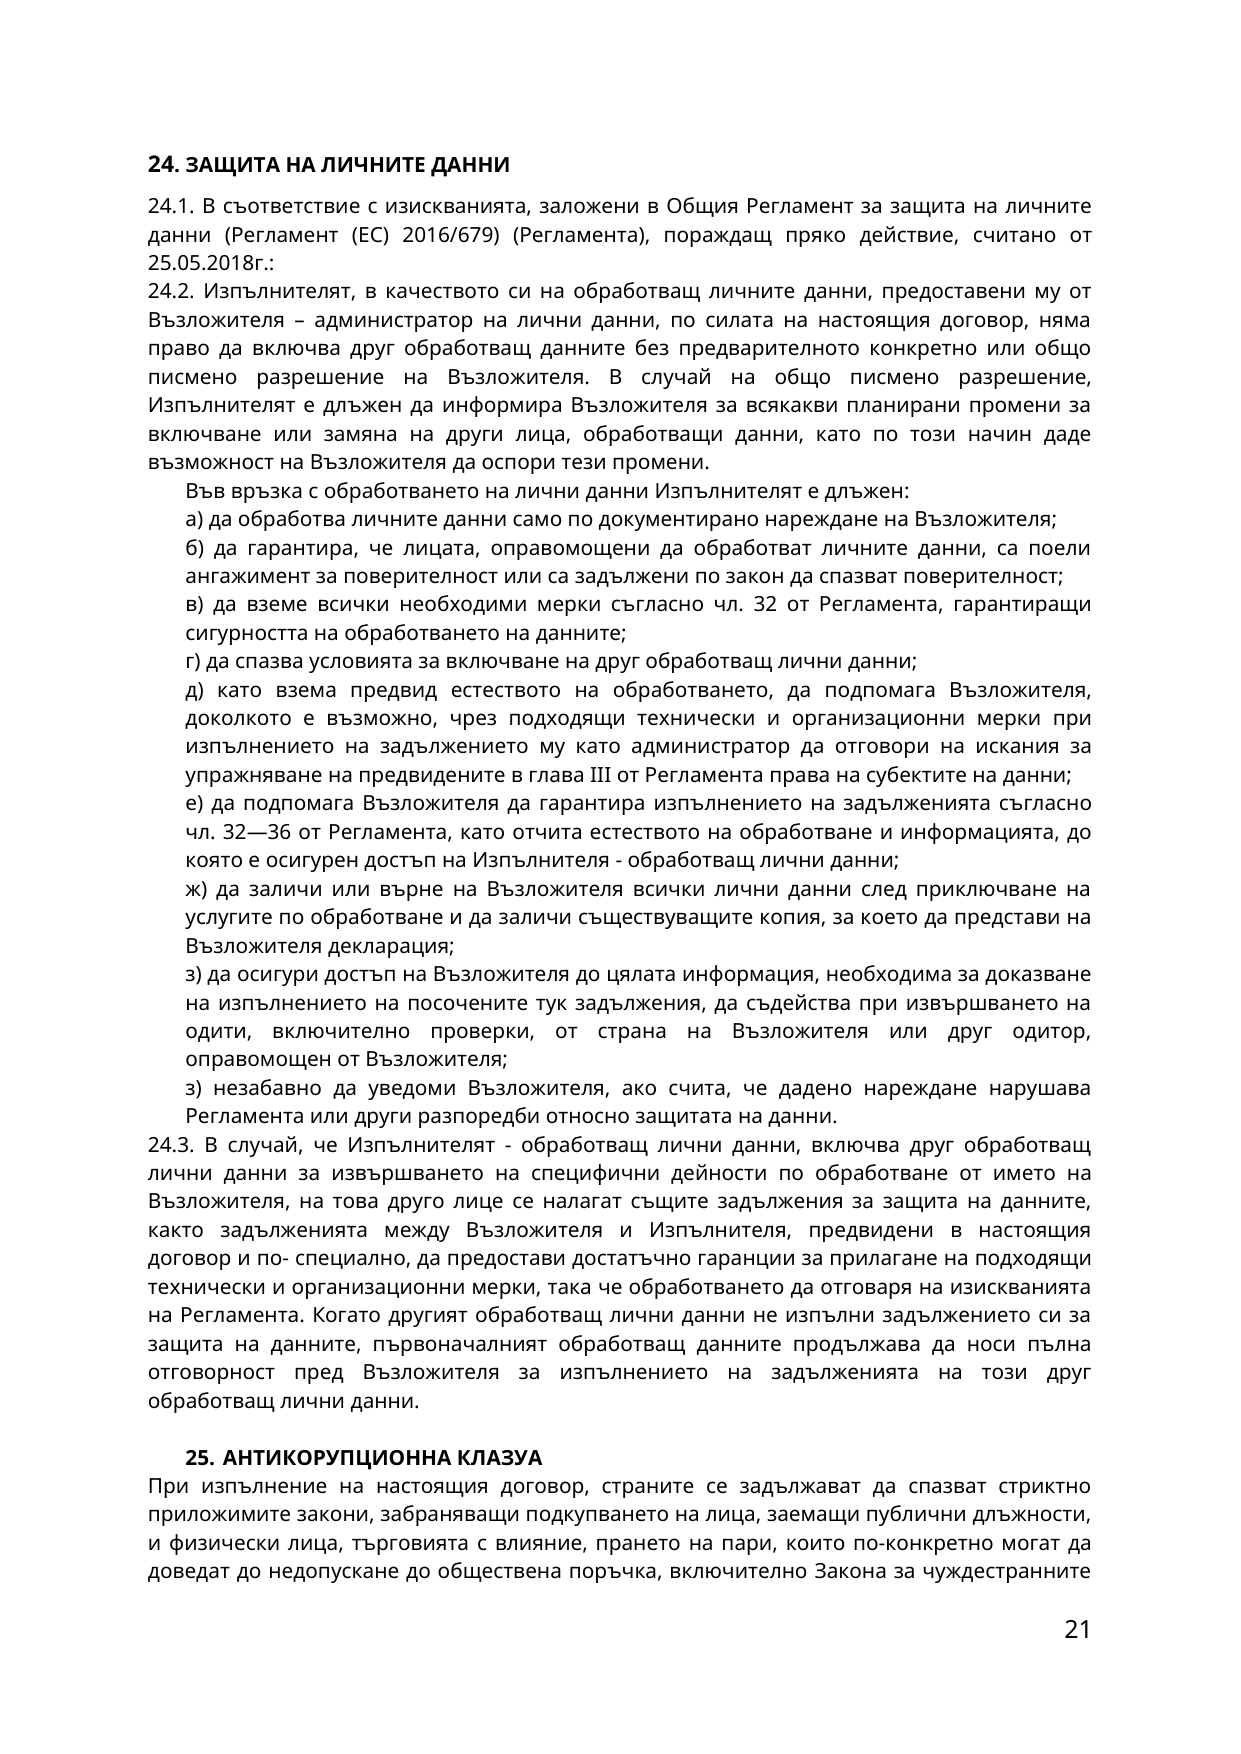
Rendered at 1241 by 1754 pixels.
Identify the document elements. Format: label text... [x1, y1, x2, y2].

text Във връзка с обработването на лични данни Изпълнителят е длъжен: [185, 476, 1093, 504]
text б) да гарантира, че лицата, оправомощени да обработват личните данни, са поели ангажимент за поверителност или са задължени по закон да спазват поверителност; [185, 533, 1093, 589]
text 24.3. В случай, че Изпълнителят - обработващ лични данни, включва друг обработващ лични данни за извършването на специфични дейности по обработване от името на Възложителя, на това друго лице се налагат същите задължения за защита на данните, както задълженията между Възложителя и Изпълнителя, предвидени в настоящия договор и по- специално, да предостави достатъчно гаранции за прилагане на подходящи технически и организационни мерки, така че обработването да отговаря на изискванията на Регламента. Когато другият обработващ лични данни не изпълни задължението си за защита на данните, първоначалният обработващ данните продължава да носи пълна отговорност пред Възложителя за изпълнението на задълженията на този друг обработващ лични данни. [148, 1130, 1093, 1414]
text в) да вземе всички необходими мерки съгласно чл. 32 от Регламента, гарантиращи сигурността на обработването на данните; [185, 589, 1093, 646]
text з) незабавно да уведоми Възложителя, ако счита, че дадено нареждане нарушава Регламента или други разпоредби относно защитата на данни. [185, 1073, 1093, 1130]
text 24. ЗАЩИТА НА ЛИЧНИТЕ ДАННИ [148, 148, 1093, 179]
text a) да обработва личните данни само по документирано нареждане на Възложителя; [185, 504, 1093, 533]
text 24.2. Изпълнителят, в качеството си на обработващ личните данни, предоставени му от Възложителя – администратор на лични данни, по силата на настоящия договор, няма право да включва друг обработващ данните без предварителното конкретно или общо писмено разрешение на Възложителя. В случай на общо писмено разрешение, Изпълнителят е длъжен да информира Възложителя за всякакви планирани промени за включване или замяна на други лица, обработващи данни, като по този начин даде възможност на Възложителя да оспори тези промени. [148, 277, 1093, 476]
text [148, 1471, 1093, 1585]
text 24.1. В съответствие с изискванията, заложени в Общия Регламент за защита на личните данни (Регламент (ЕС) 2016/679) (Регламента), пораждащ пряко действие, считано от 25.05.2018г.: [148, 191, 1093, 277]
list АНТИКОРУПЦИОННА КЛАЗУА [185, 1443, 1093, 1471]
text е) да подпомага Възложителя да гарантира изпълнението на задълженията съгласно чл. 32—36 от Регламента, като отчита естеството на обработване и информацията, до която е осигурен достъп на Изпълнителя - обработващ лични данни; [185, 788, 1093, 874]
text г) да спазва условията за включване на друг обработващ лични данни; [185, 646, 1093, 675]
text ж) да заличи или върне на Възложителя всички лични данни след приключване на услугите по обработване и да заличи съществуващите копия, за което да представи на Възложителя декларация; [185, 874, 1093, 959]
text з) да осигури достъп на Възложителя до цялата информация, необходима за доказване на изпълнението на посочените тук задължения, да съдейства при извършването на одити, включително проверки, от страна на Възложителя или друг одитор, оправомощен от Възложителя; [185, 959, 1093, 1073]
text д) като взема предвид естеството на обработването, да подпомага Възложителя, доколкото е възможно, чрез подходящи технически и организационни мерки при изпълнението на задължението му като администратор да отговори на искания за упражняване на предвидените в глава III от Регламента права на субектите на данни; [185, 675, 1093, 788]
